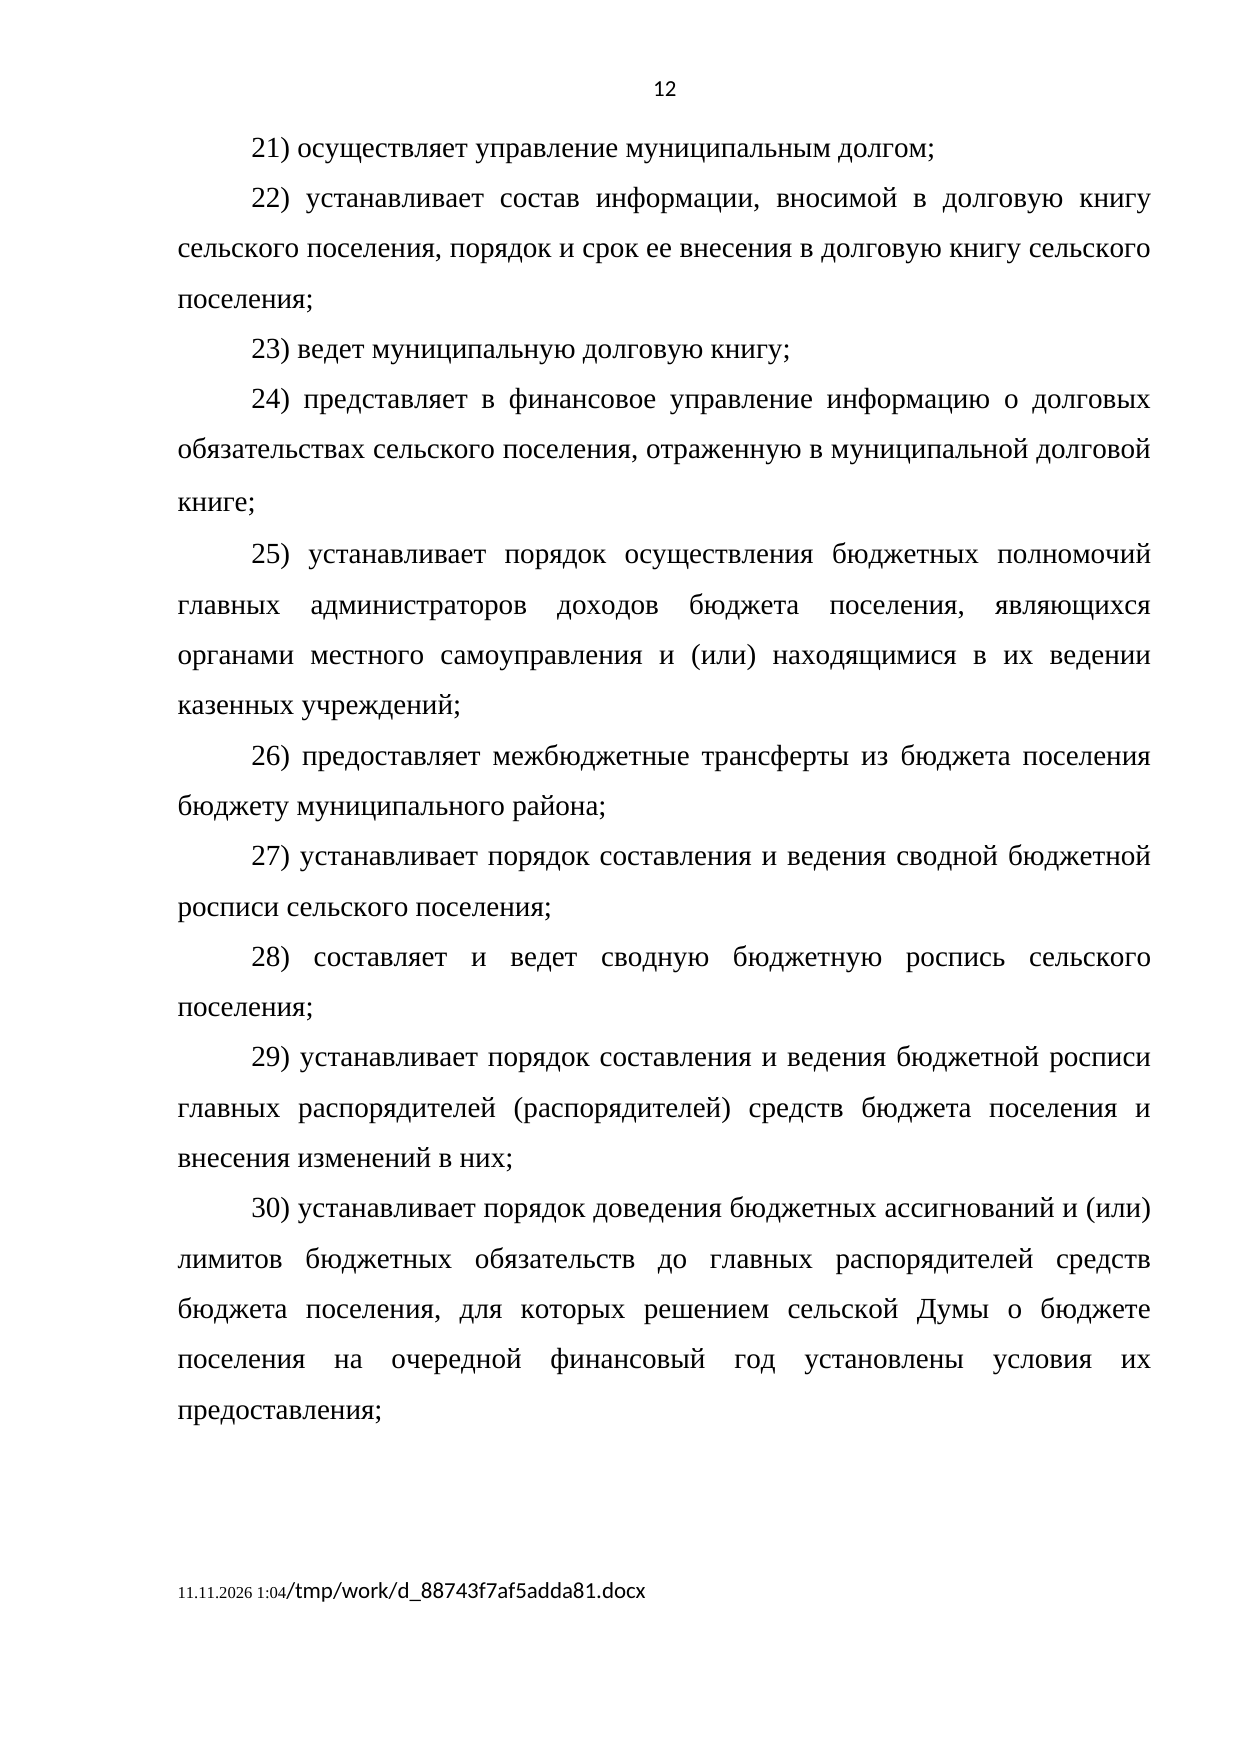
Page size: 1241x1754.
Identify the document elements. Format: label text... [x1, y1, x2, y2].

text 23) ведет муниципальную долговую книгу; [177, 331, 1152, 364]
text 26) предоставляет межбюджетные трансферты из бюджета поселения бюджету муниципального района; [177, 738, 1152, 822]
text 27) устанавливает порядок составления и ведения сводной бюджетной росписи сельского поселения; [177, 838, 1152, 922]
text 30) устанавливает порядок доведения бюджетных ассигнований и (или) лимитов бюджетных обязательств до главных распорядителей средств бюджета поселения, для которых решением сельской Думы о бюджете поселения на очередной финансовый год установлены условия их предоставления; [177, 1191, 1152, 1425]
text 28) составляет и ведет сводную бюджетную роспись сельского поселения; [177, 939, 1152, 1023]
text 24) представляет в финансовое управление информацию о долговых обязательствах сельского поселения, отраженную в муниципальной долговой книге; [177, 381, 1152, 519]
text 29) устанавливает порядок составления и ведения бюджетной росписи главных распорядителей (распорядителей) средств бюджета поселения и внесения изменений в них; [177, 1039, 1152, 1174]
text 25) устанавливает порядок осуществления бюджетных полномочий главных администраторов доходов бюджета поселения, являющихся органами местного самоуправления и (или) находящимися в их ведении казенных учреждений; [177, 536, 1152, 721]
text 22) устанавливает состав информации, вносимой в долговую книгу сельского поселения, порядок и срок ее внесения в долговую книгу сельского поселения; [177, 180, 1152, 314]
text 21) осуществляет управление муниципальным долгом; [177, 130, 1152, 163]
